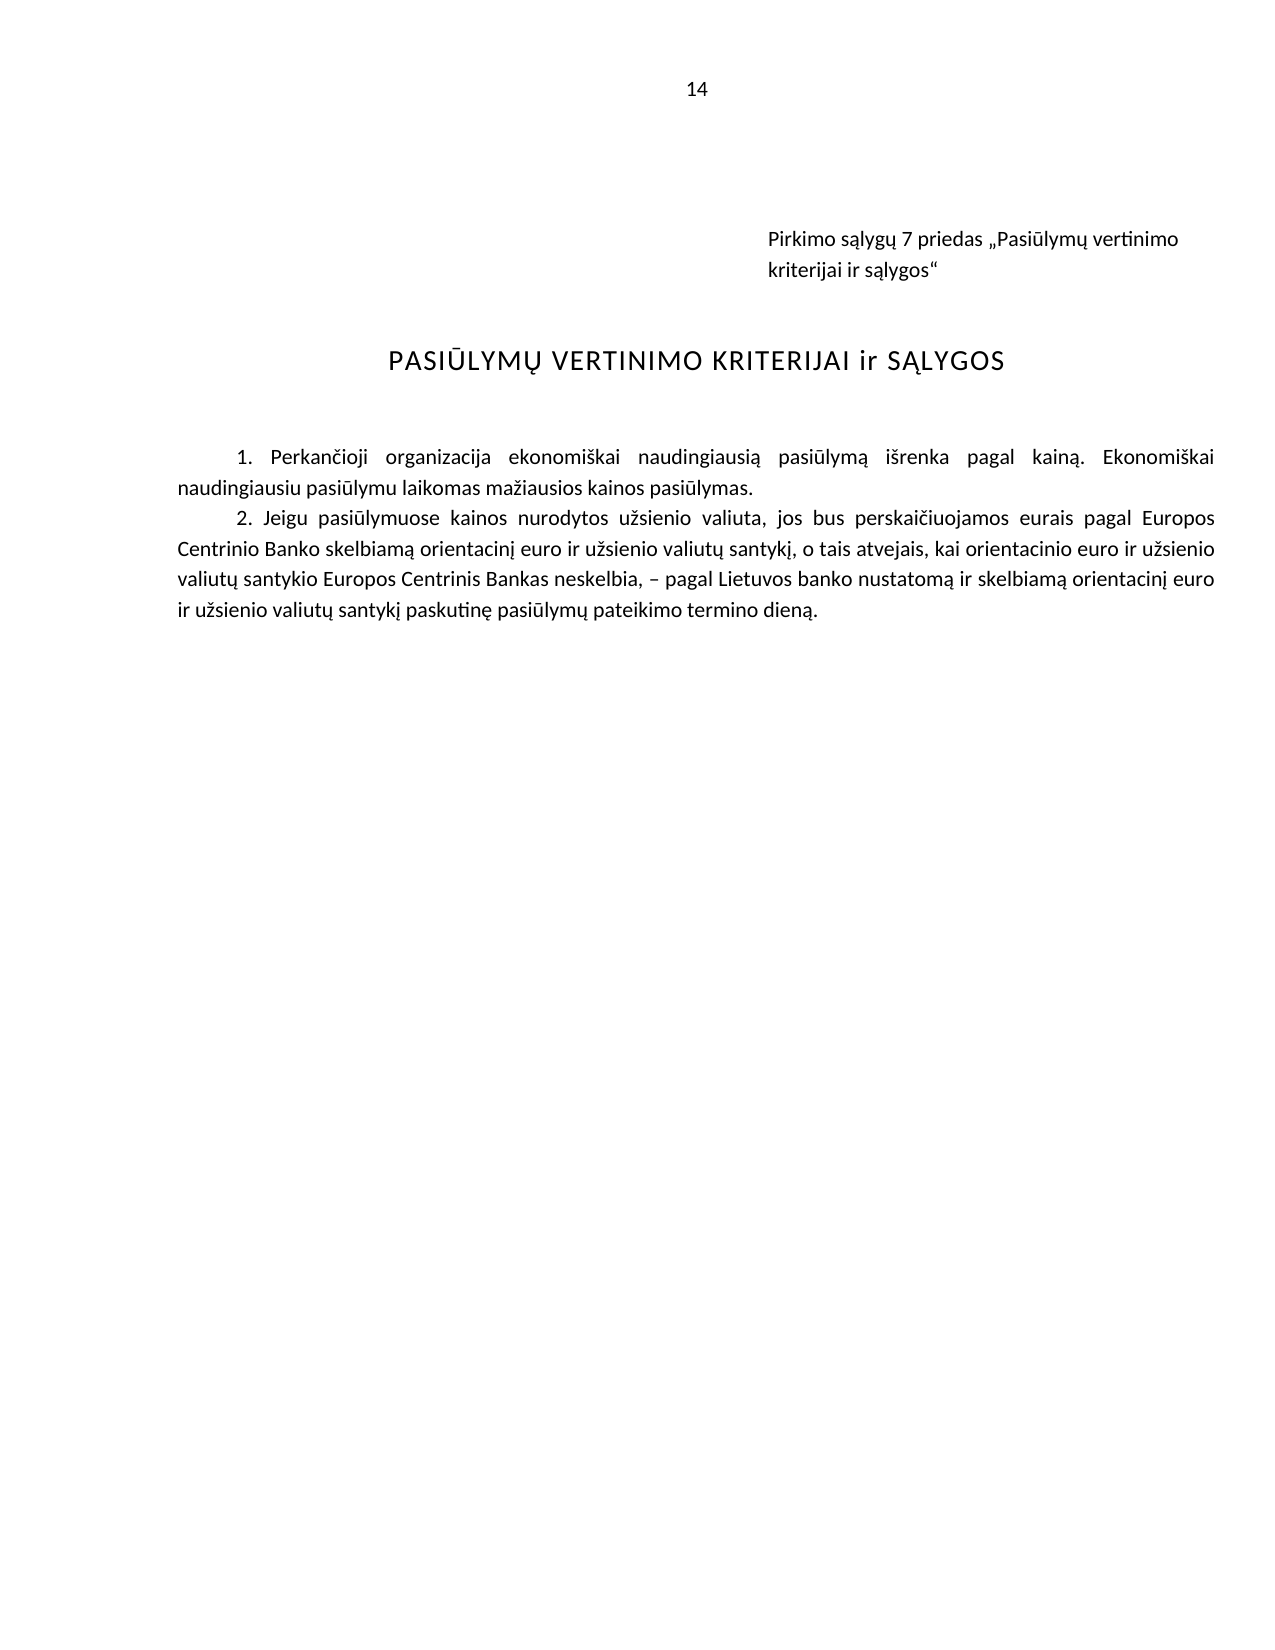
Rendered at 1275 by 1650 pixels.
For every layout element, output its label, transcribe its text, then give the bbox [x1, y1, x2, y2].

text Pirkimo sąlygų 7 priedas „Pasiūlymų vertinimo kriterijai ir sąlygos“ [768, 225, 1216, 282]
text 1. Perkančioji organizacija ekonomiškai naudingiausią pasiūlymą išrenka pagal kainą. Ekonomiškai naudingiausiu pasiūlymu laikomas mažiausios kainos pasiūlymas. [177, 443, 1216, 500]
list PASIŪLYMŲ VERTINIMO KRITERIJAI ir SĄLYGOS [177, 342, 1216, 378]
text 2. Jeigu pasiūlymuose kainos nurodytos užsienio valiuta, jos bus perskaičiuojamos eurais pagal Europos Centrinio Banko skelbiamą orientacinį euro ir užsienio valiutų santykį, o tais atvejais, kai orientacinio euro ir užsienio valiutų santykio Europos Centrinis Bankas neskelbia, – pagal Lietuvos banko nustatomą ir skelbiamą orientacinį euro ir užsienio valiutų santykį paskutinę pasiūlymų pateikimo termino dieną. [177, 504, 1216, 623]
